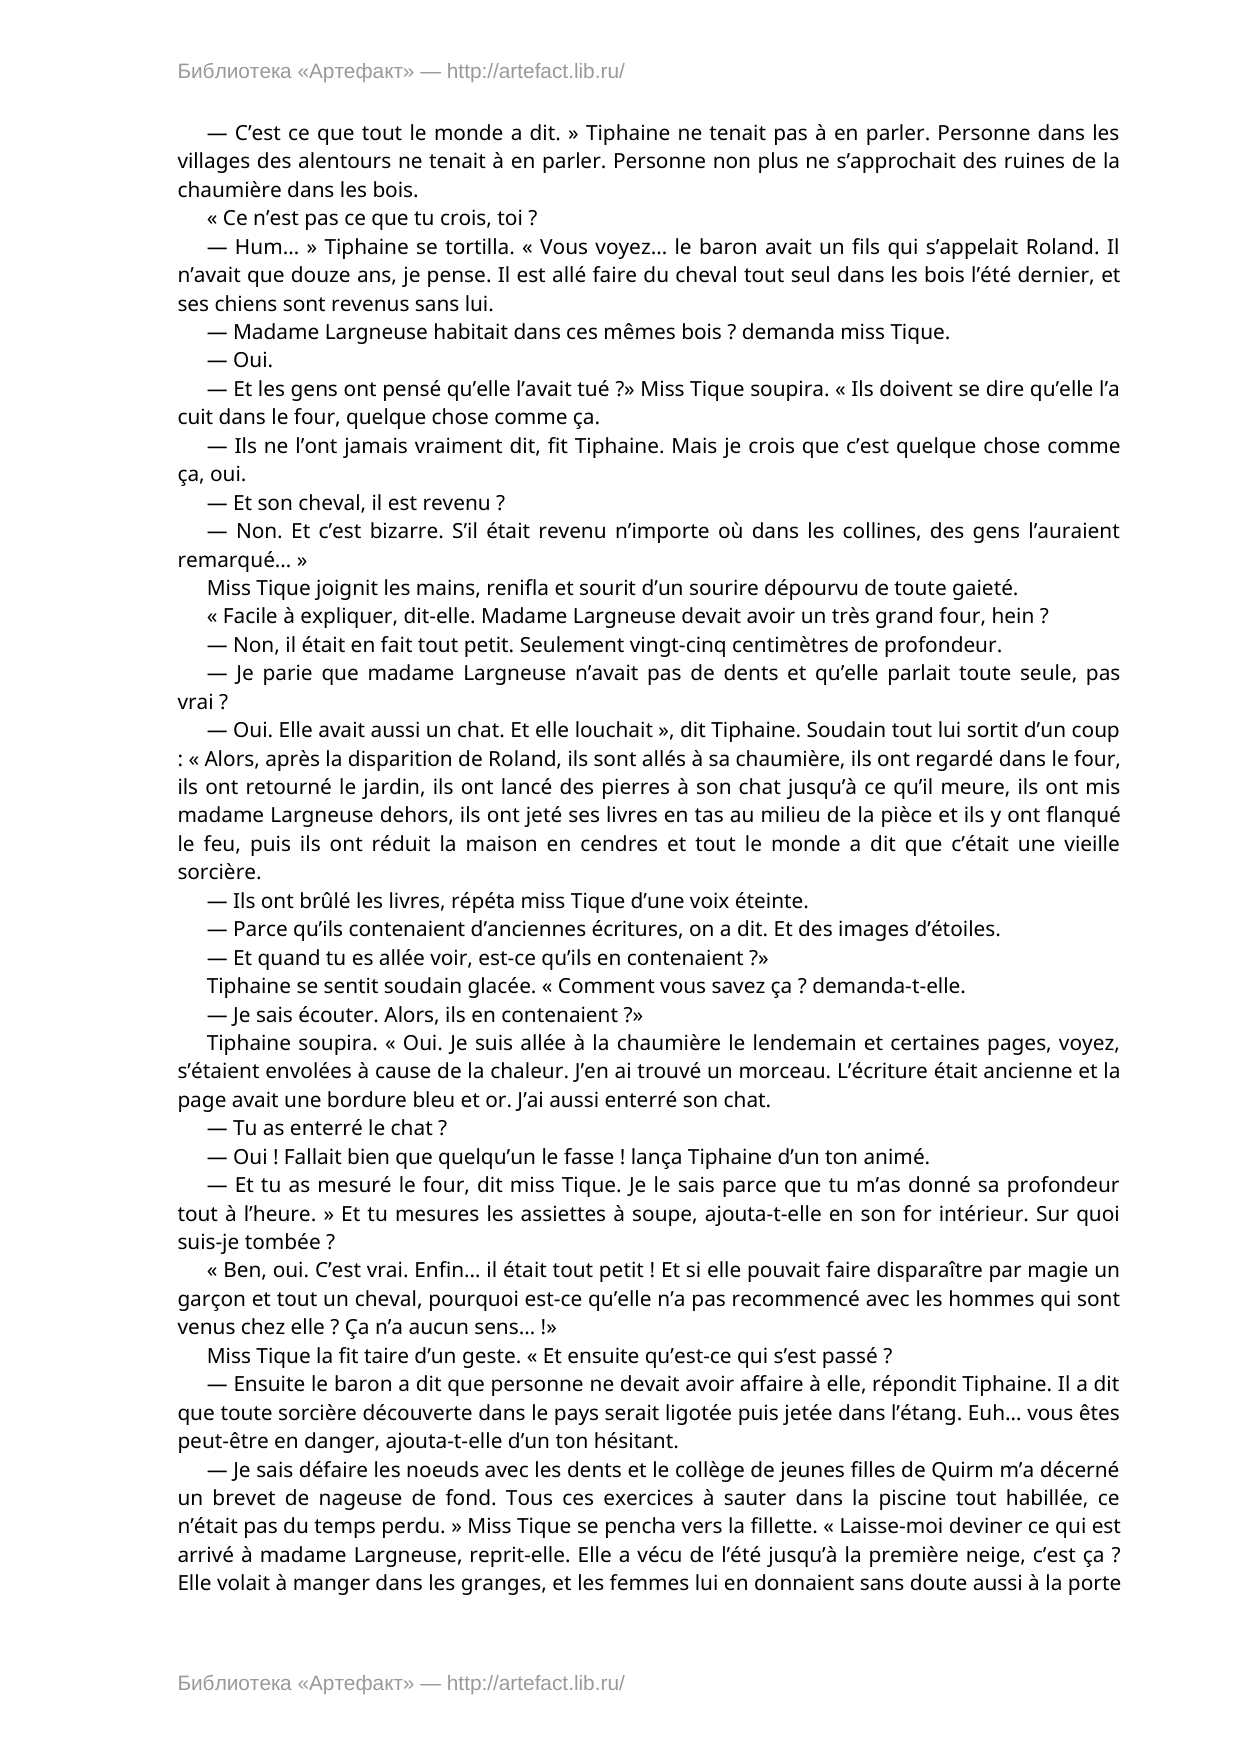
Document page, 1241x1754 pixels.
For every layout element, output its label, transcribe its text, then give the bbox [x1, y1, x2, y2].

text — Je parie que madame Largneuse n’avait pas de dents et qu’elle parlait toute seule, pas vrai ? [177, 658, 1122, 715]
text — Oui. [177, 346, 1122, 374]
text Tiphaine soupira. « Oui. Je suis allée à la chaumière le lendemain et certaines pages, voyez, s’étaient envolées à cause de la chaleur. J’en ai trouvé un morceau. L’écriture était ancienne et la page avait une bordure bleu et or. J’ai aussi enterré son chat. [177, 1028, 1122, 1113]
text — Non, il était en fait tout petit. Seulement vingt-cinq centimètres de profondeur. [177, 630, 1122, 658]
text — Ensuite le baron a dit que personne ne devait avoir affaire à elle, répondit Tiphaine. Il a dit que toute sorcière découverte dans le pays serait ligotée puis jetée dans l’étang. Euh… vous êtes peut-être en danger, ajouta-t-elle d’un ton hésitant. [177, 1369, 1122, 1455]
text — Et son cheval, il est revenu ? [177, 488, 1122, 516]
text — Oui ! Fallait bien que quelqu’un le fasse ! lança Tiphaine d’un ton animé. [177, 1142, 1122, 1170]
text — Et quand tu es allée voir, est-ce qu’ils en contenaient ?» [177, 943, 1122, 971]
text Tiphaine se sentit soudain glacée. « Comment vous savez ça ? demanda-t-elle. [177, 971, 1122, 1000]
text — Hum… » Tiphaine se tortilla. « Vous voyez… le baron avait un fils qui s’appelait Roland. Il n’avait que douze ans, je pense. Il est allé faire du cheval tout seul dans les bois l’été dernier, et ses chiens sont revenus sans lui. [177, 232, 1122, 317]
text — Ils ne l’ont jamais vraiment dit, fit Tiphaine. Mais je crois que c’est quelque chose comme ça, oui. [177, 431, 1122, 488]
text — Madame Largneuse habitait dans ces mêmes bois ? demanda miss Tique. [177, 317, 1122, 346]
text Miss Tique la fit taire d’un geste. « Et ensuite qu’est-ce qui s’est passé ? [177, 1341, 1122, 1369]
text « Ben, oui. C’est vrai. Enfin… il était tout petit ! Et si elle pouvait faire disparaître par magie un garçon et tout un cheval, pourquoi est-ce qu’elle n’a pas recommencé avec les hommes qui sont venus chez elle ? Ça n’a aucun sens… !» [177, 1256, 1122, 1341]
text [177, 1455, 1122, 1597]
text — Ils ont brûlé les livres, répéta miss Tique d’une voix éteinte. [177, 886, 1122, 914]
text — Parce qu’ils contenaient d’anciennes écritures, on a dit. Et des images d’étoiles. [177, 914, 1122, 943]
text — Oui. Elle avait aussi un chat. Et elle louchait », dit Tiphaine. Soudain tout lui sortit d’un coup : « Alors, après la disparition de Roland, ils sont allés à sa chaumière, ils ont regardé dans le four, ils ont retourné le jardin, ils ont lancé des pierres à son chat jusqu’à ce qu’il meure, ils ont mis madame Largneuse dehors, ils ont jeté ses livres en tas au milieu de la pièce et ils y ont flanqué le feu, puis ils ont réduit la maison en cendres et tout le monde a dit que c’était une vieille sorcière. [177, 715, 1122, 886]
text — Non. Et c’est bizarre. S’il était revenu n’importe où dans les collines, des gens l’auraient remarqué… » [177, 516, 1122, 573]
text Miss Tique joignit les mains, renifla et sourit d’un sourire dépourvu de toute gaieté. [177, 573, 1122, 602]
text — Et les gens ont pensé qu’elle l’avait tué ?» Miss Tique soupira. « Ils doivent se dire qu’elle l’a cuit dans le four, quelque chose comme ça. [177, 374, 1122, 431]
text — Et tu as mesuré le four, dit miss Tique. Je le sais parce que tu m’as donné sa profondeur tout à l’heure. » Et tu mesures les assiettes à soupe, ajouta-t-elle en son for intérieur. Sur quoi suis-je tombée ? [177, 1170, 1122, 1256]
text — Tu as enterré le chat ? [177, 1113, 1122, 1142]
text — C’est ce que tout le monde a dit. » Tiphaine ne tenait pas à en parler. Personne dans les villages des alentours ne tenait à en parler. Personne non plus ne s’approchait des ruines de la chaumière dans les bois. [177, 118, 1122, 203]
text « Facile à expliquer, dit-elle. Madame Largneuse devait avoir un très grand four, hein ? [177, 602, 1122, 630]
text « Ce n’est pas ce que tu crois, toi ? [177, 203, 1122, 232]
text — Je sais écouter. Alors, ils en contenaient ?» [177, 1000, 1122, 1028]
